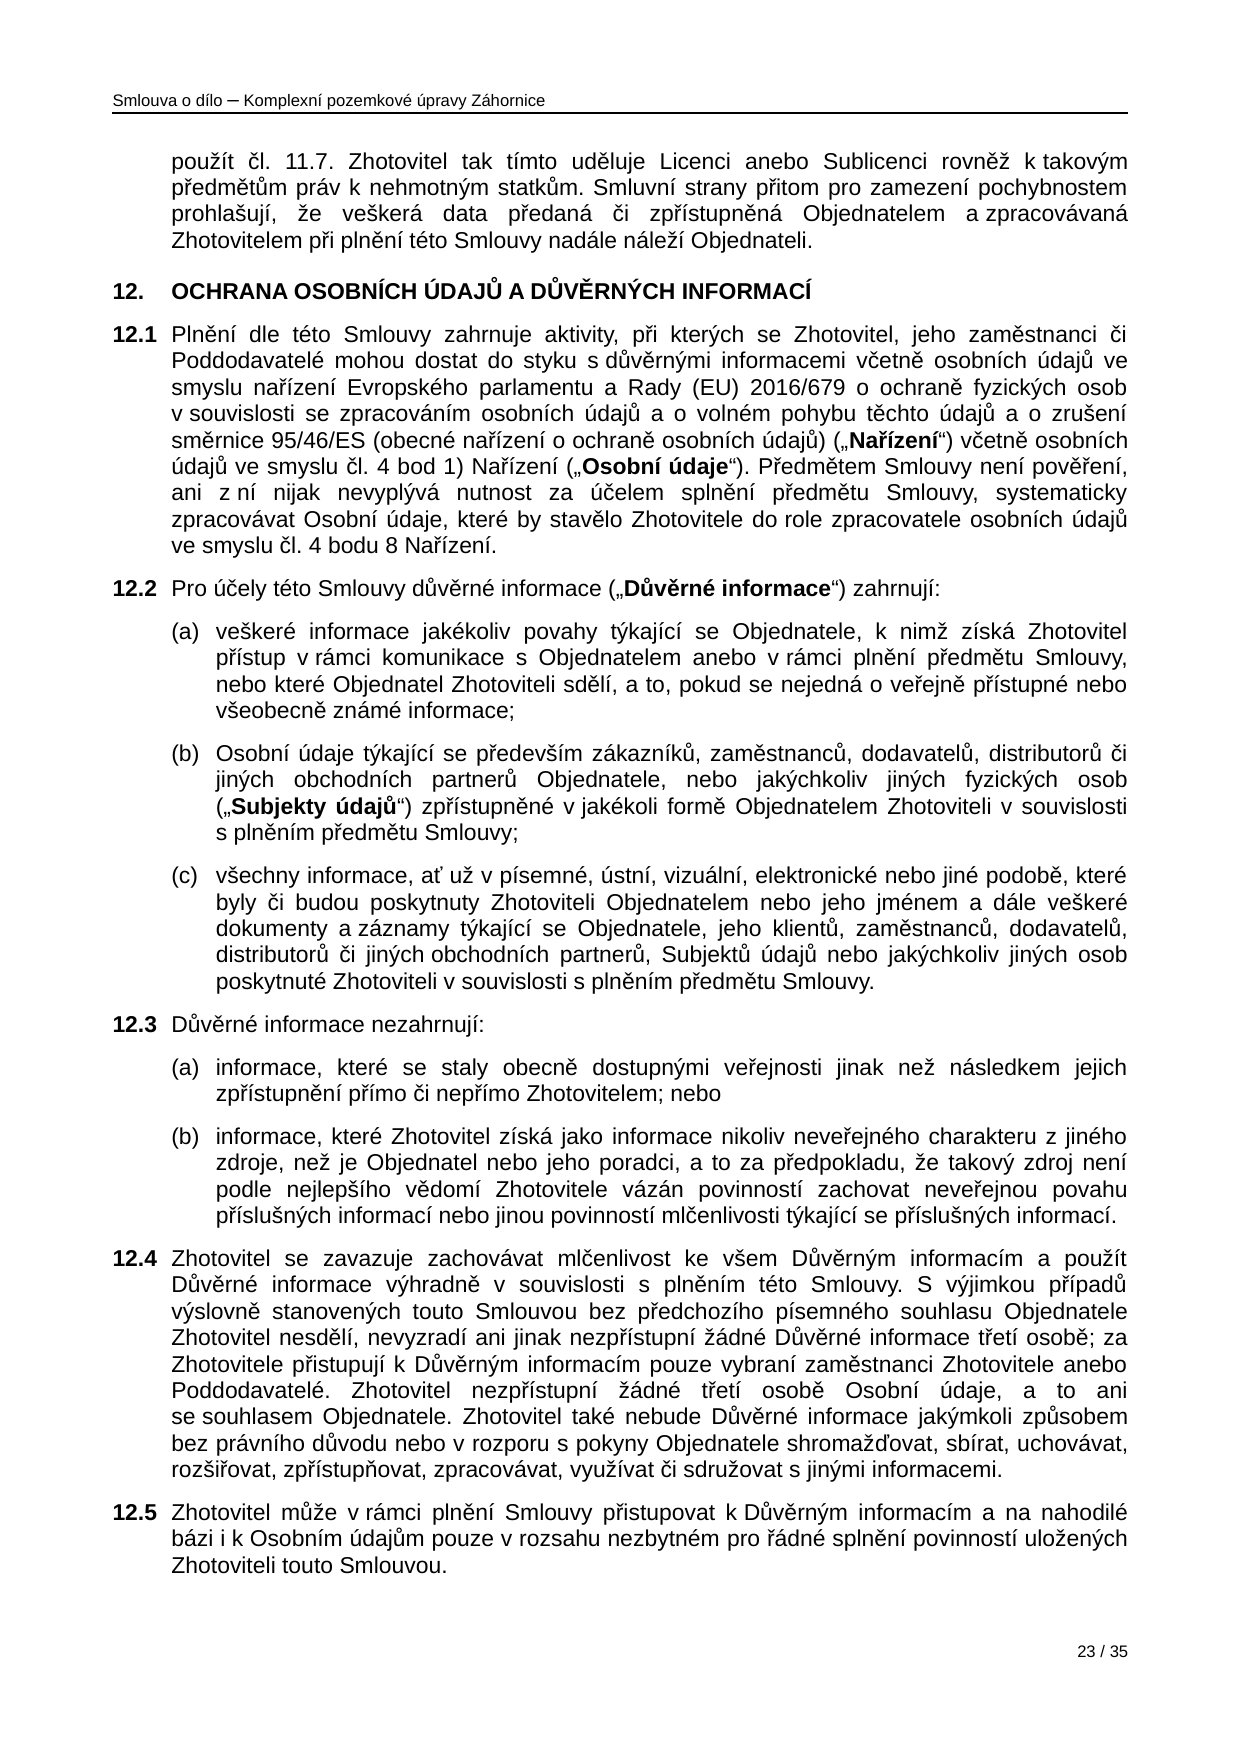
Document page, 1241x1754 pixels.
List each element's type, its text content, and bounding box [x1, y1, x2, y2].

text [112, 148, 1128, 253]
text Ochrana osobních údajů a Důvěrných informací [112, 278, 1128, 304]
text všechny informace, ať už v písemné, ústní, vizuální, elektronické nebo jiné podobě, které byly či budou poskytnuty Zhotoviteli Objednatelem nebo jeho jménem a dále veškeré dokumenty a záznamy týkající se Objednatele, jeho klientů, zaměstnanců, dodavatelů, distributorů či jiných obchodních partnerů, Subjektů údajů nebo jakýchkoliv jiných osob poskytnuté Zhotoviteli v souvislosti s plněním předmětu Smlouvy. [171, 862, 1128, 994]
text Zhotovitel se zavazuje zachovávat mlčenlivost ke všem Důvěrným informacím a použít Důvěrné informace výhradně v souvislosti s plněním této Smlouvy. S výjimkou případů výslovně stanovených touto Smlouvou bez předchozího písemného souhlasu Objednatele Zhotovitel nesdělí, nevyzradí ani jinak nezpřístupní žádné Důvěrné informace třetí osobě; za Zhotovitele přistupují k Důvěrným informacím pouze vybraní zaměstnanci Zhotovitele anebo Poddodavatelé. Zhotovitel nezpřístupní žádné třetí osobě Osobní údaje, a to ani se souhlasem Objednatele. Zhotovitel také nebude Důvěrné informace jakýmkoli způsobem bez právního důvodu nebo v rozporu s pokyny Objednatele shromažďovat, sbírat, uchovávat, rozšiřovat, zpřístupňovat, zpracovávat, využívat či sdružovat s jinými informacemi. [112, 1245, 1128, 1482]
text Důvěrné informace nezahrnují: [112, 1011, 1128, 1037]
list informace, které se staly obecně dostupnými veřejnosti jinak než následkem jejich zpřístupnění přímo či nepřímo Zhotovitelem; nebo [171, 1054, 1128, 1106]
text Pro účely této Smlouvy důvěrné informace („Důvěrné informace“) zahrnují: [112, 575, 1128, 601]
list informace, které Zhotovitel získá jako informace nikoliv neveřejného charakteru z jiného zdroje, než je Objednatel nebo jeho poradci, a to za předpokladu, že takový zdroj není podle nejlepšího vědomí Zhotovitele vázán povinností zachovat neveřejnou povahu příslušných informací nebo jinou povinností mlčenlivosti týkající se příslušných informací. [171, 1123, 1128, 1228]
text Plnění dle této Smlouvy zahrnuje aktivity, při kterých se Zhotovitel, jeho zaměstnanci či Poddodavatelé mohou dostat do styku s důvěrnými informacemi včetně osobních údajů ve smyslu nařízení Evropského parlamentu a Rady (EU) 2016/679 o ochraně fyzických osob v souvislosti se zpracováním osobních údajů a o volném pohybu těchto údajů a o zrušení směrnice 95/46/ES (obecné nařízení o ochraně osobních údajů) („Nařízení“) včetně osobních údajů ve smyslu čl. 4 bod 1) Nařízení („Osobní údaje“). Předmětem Smlouvy není pověření, ani z ní nijak nevyplývá nutnost za účelem splnění předmětu Smlouvy, systematicky zpracovávat Osobní údaje, které by stavělo Zhotovitele do role zpracovatele osobních údajů ve smyslu čl. 4 bodu 8 Nařízení. [112, 321, 1128, 558]
text Zhotovitel může v rámci plnění Smlouvy přistupovat k Důvěrným informacím a na nahodilé bázi i k Osobním údajům pouze v rozsahu nezbytném pro řádné splnění povinností uložených Zhotoviteli touto Smlouvou. [112, 1499, 1128, 1578]
text Osobní údaje týkající se především zákazníků, zaměstnanců, dodavatelů, distributorů či jiných obchodních partnerů Objednatele, nebo jakýchkoliv jiných fyzických osob („Subjekty údajů“) zpřístupněné v jakékoli formě Objednatelem Zhotoviteli v souvislosti s plněním předmětu Smlouvy; [171, 740, 1128, 846]
list veškeré informace jakékoliv povahy týkající se Objednatele, k nimž získá Zhotovitel přístup v rámci komunikace s Objednatelem anebo v rámci plnění předmětu Smlouvy, nebo které Objednatel Zhotoviteli sdělí, a to, pokud se nejedná o veřejně přístupné nebo všeobecně známé informace; [171, 618, 1128, 723]
